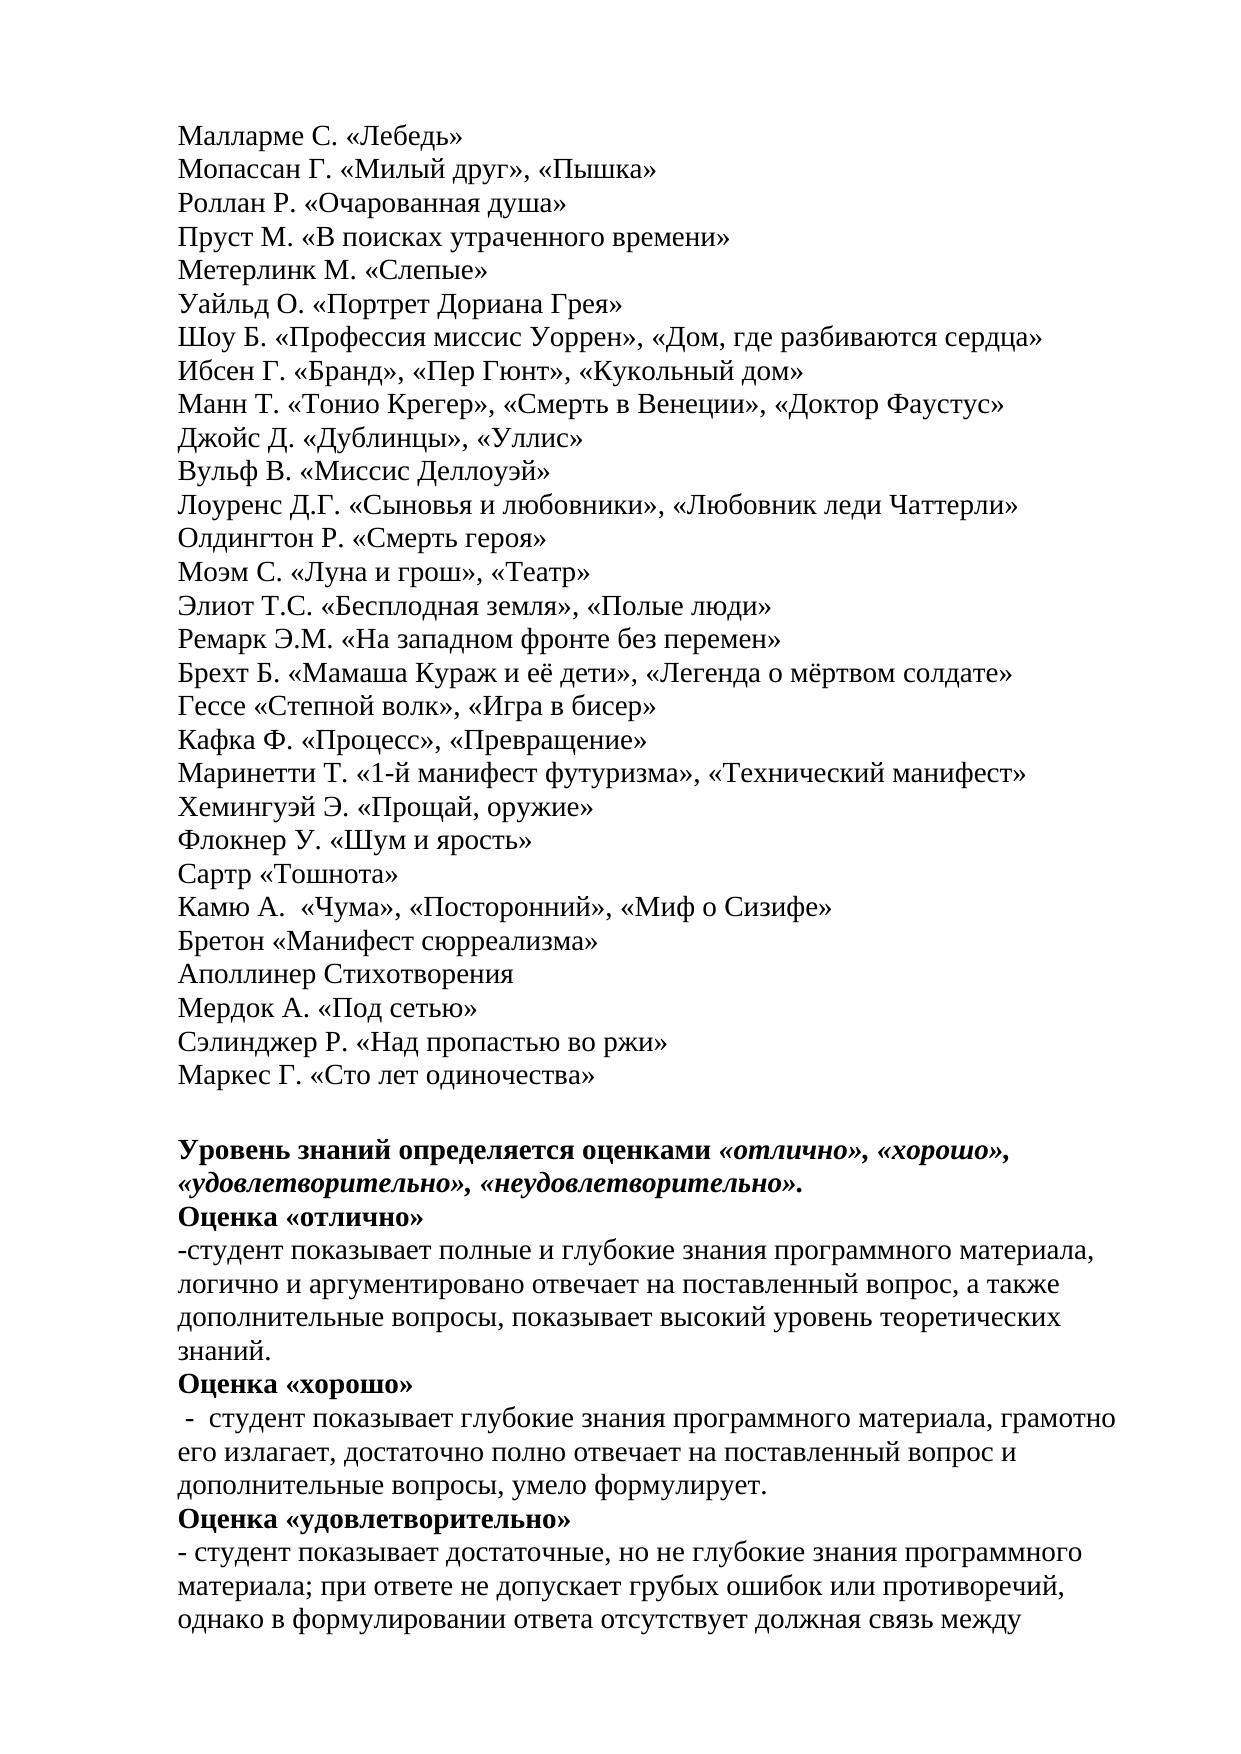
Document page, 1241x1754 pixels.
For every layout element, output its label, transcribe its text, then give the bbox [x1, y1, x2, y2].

text Ибсен Г. «Бранд», «Пер Гюнт», «Кукольный дом» [177, 353, 1152, 386]
text Маринетти Т. «1-й манифест футуризма», «Технический манифест» [177, 755, 1152, 789]
text Сартр «Тошнота» [177, 856, 1152, 889]
text Гессе «Степной волк», «Игра в бисер» [177, 688, 1152, 722]
text Кафка Ф. «Процесс», «Превращение» [177, 722, 1152, 755]
text Маркес Г. «Сто лет одиночества» [177, 1057, 1152, 1091]
text Олдингтон Р. «Смерть героя» [177, 521, 1152, 554]
text Пруст М. «В поисках утраченного времени» [177, 219, 1152, 252]
text Роллан Р. «Очарованная душа» [177, 185, 1152, 219]
text Элиот Т.С. «Бесплодная земля», «Полые люди» [177, 588, 1152, 621]
text Сэлинджер Р. «Над пропастью во ржи» [177, 1024, 1152, 1057]
text Манн Т. «Тонио Крегер», «Смерть в Венеции», «Доктор Фаустус» [177, 386, 1152, 420]
text Ремарк Э.М. «На западном фронте без перемен» [177, 621, 1152, 655]
text Шоу Б. «Профессия миссис Уоррен», «Дом, где разбиваются сердца» [177, 319, 1152, 353]
text Вульф В. «Миссис Деллоуэй» [177, 453, 1152, 487]
text Брехт Б. «Мамаша Кураж и её дети», «Легенда о мёртвом солдате» [177, 655, 1152, 688]
text - студент показывает глубокие знания программного материала, грамотно его излагает, достаточно полно отвечает на поставленный вопрос и дополнительные вопросы, умело формулирует. [177, 1400, 1152, 1501]
text Камю А. «Чума», «Посторонний», «Миф о Сизифе» [177, 889, 1152, 923]
text Метерлинк М. «Слепые» [177, 252, 1152, 286]
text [177, 1534, 1152, 1635]
text Джойс Д. «Дублинцы», «Уллис» [177, 420, 1152, 453]
text Малларме С. «Лебедь» [177, 118, 1152, 152]
text Флокнер У. «Шум и ярость» [177, 822, 1152, 856]
text Оценка «удовлетворительно» [177, 1501, 1152, 1534]
text Оценка «отлично» [177, 1199, 1152, 1232]
text Уайльд О. «Портрет Дориана Грея» [177, 286, 1152, 319]
text Хемингуэй Э. «Прощай, оружие» [177, 789, 1152, 822]
text Мердок А. «Под сетью» [177, 990, 1152, 1024]
text Уровень знаний определяется оценками «отлично», «хорошо», «удовлетворительно», «неудовлетворительно». [177, 1132, 1152, 1199]
text Мопассан Г. «Милый друг», «Пышка» [177, 152, 1152, 185]
text -студент показывает полные и глубокие знания программного материала, логично и аргументировано отвечает на поставленный вопрос, а также дополнительные вопросы, показывает высокий уровень теоретических знаний. [177, 1232, 1152, 1367]
text Лоуренс Д.Г. «Сыновья и любовники», «Любовник леди Чаттерли» [177, 487, 1152, 521]
text Оценка «хорошо» [177, 1367, 1152, 1400]
text Бретон «Манифест сюрреализма» [177, 923, 1152, 957]
text Аполлинер Стихотворения [177, 957, 1152, 990]
text Моэм С. «Луна и грош», «Театр» [177, 554, 1152, 588]
